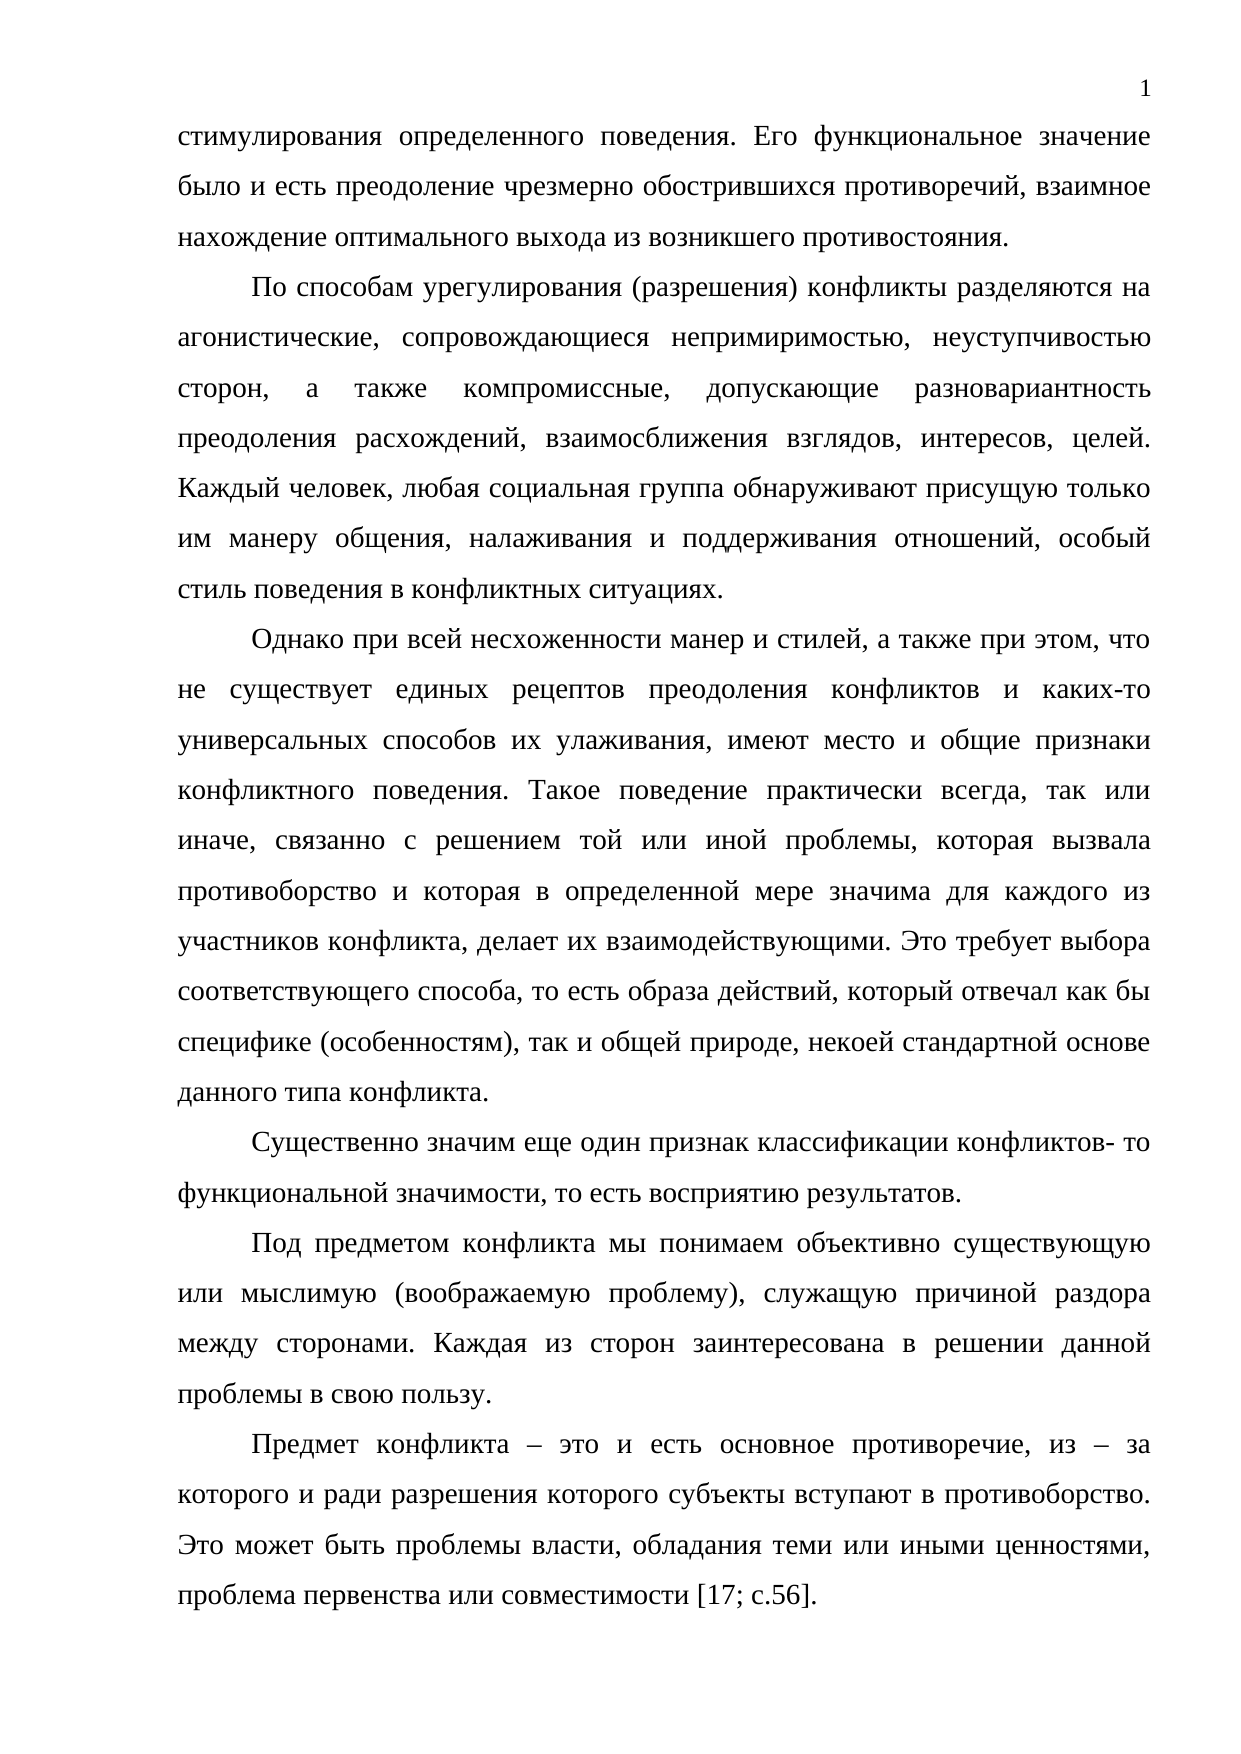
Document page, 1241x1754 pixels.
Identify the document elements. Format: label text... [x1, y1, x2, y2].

text Существенно значим еще один признак классификации конфликтов- то функциональной значимости, то есть восприятию результатов. [177, 1124, 1152, 1208]
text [177, 118, 1152, 252]
text Под предметом конфликта мы понимаем объективно существующую или мыслимую (воображаемую проблему), служащую причиной раздора между сторонами. Каждая из сторон заинтересована в решении данной проблемы в свою пользу. [177, 1225, 1152, 1409]
text По способам урегулирования (разрешения) конфликты разделяются на агонистические, сопровождающиеся непримиримостью, неуступчивостью сторон, а также компромиссные, допускающие разновариантность преодоления расхождений, взаимосближения взглядов, интересов, целей. Каждый человек, любая социальная группа обнаруживают присущую только им манеру общения, налаживания и поддерживания отношений, особый стиль поведения в конфликтных ситуациях. [177, 269, 1152, 604]
text Предмет конфликта – это и есть основное противоречие, из – за которого и ради разрешения которого субъекты вступают в противоборство. Это может быть проблемы власти, обладания теми или иными ценностями, проблема первенства или совместимости [17; с.56]. [177, 1426, 1152, 1611]
text Однако при всей несхоженности манер и стилей, а также при этом, что не существует единых рецептов преодоления конфликтов и каких-то универсальных способов их улаживания, имеют место и общие признаки конфликтного поведения. Такое поведение практически всегда, так или иначе, связанно с решением той или иной проблемы, которая вызвала противоборство и которая в определенной мере значима для каждого из участников конфликта, делает их взаимодействующими. Это требует выбора соответствующего способа, то есть образа действий, который отвечал как бы специфике (особенностям), так и общей природе, некоей стандартной основе данного типа конфликта. [177, 621, 1152, 1108]
